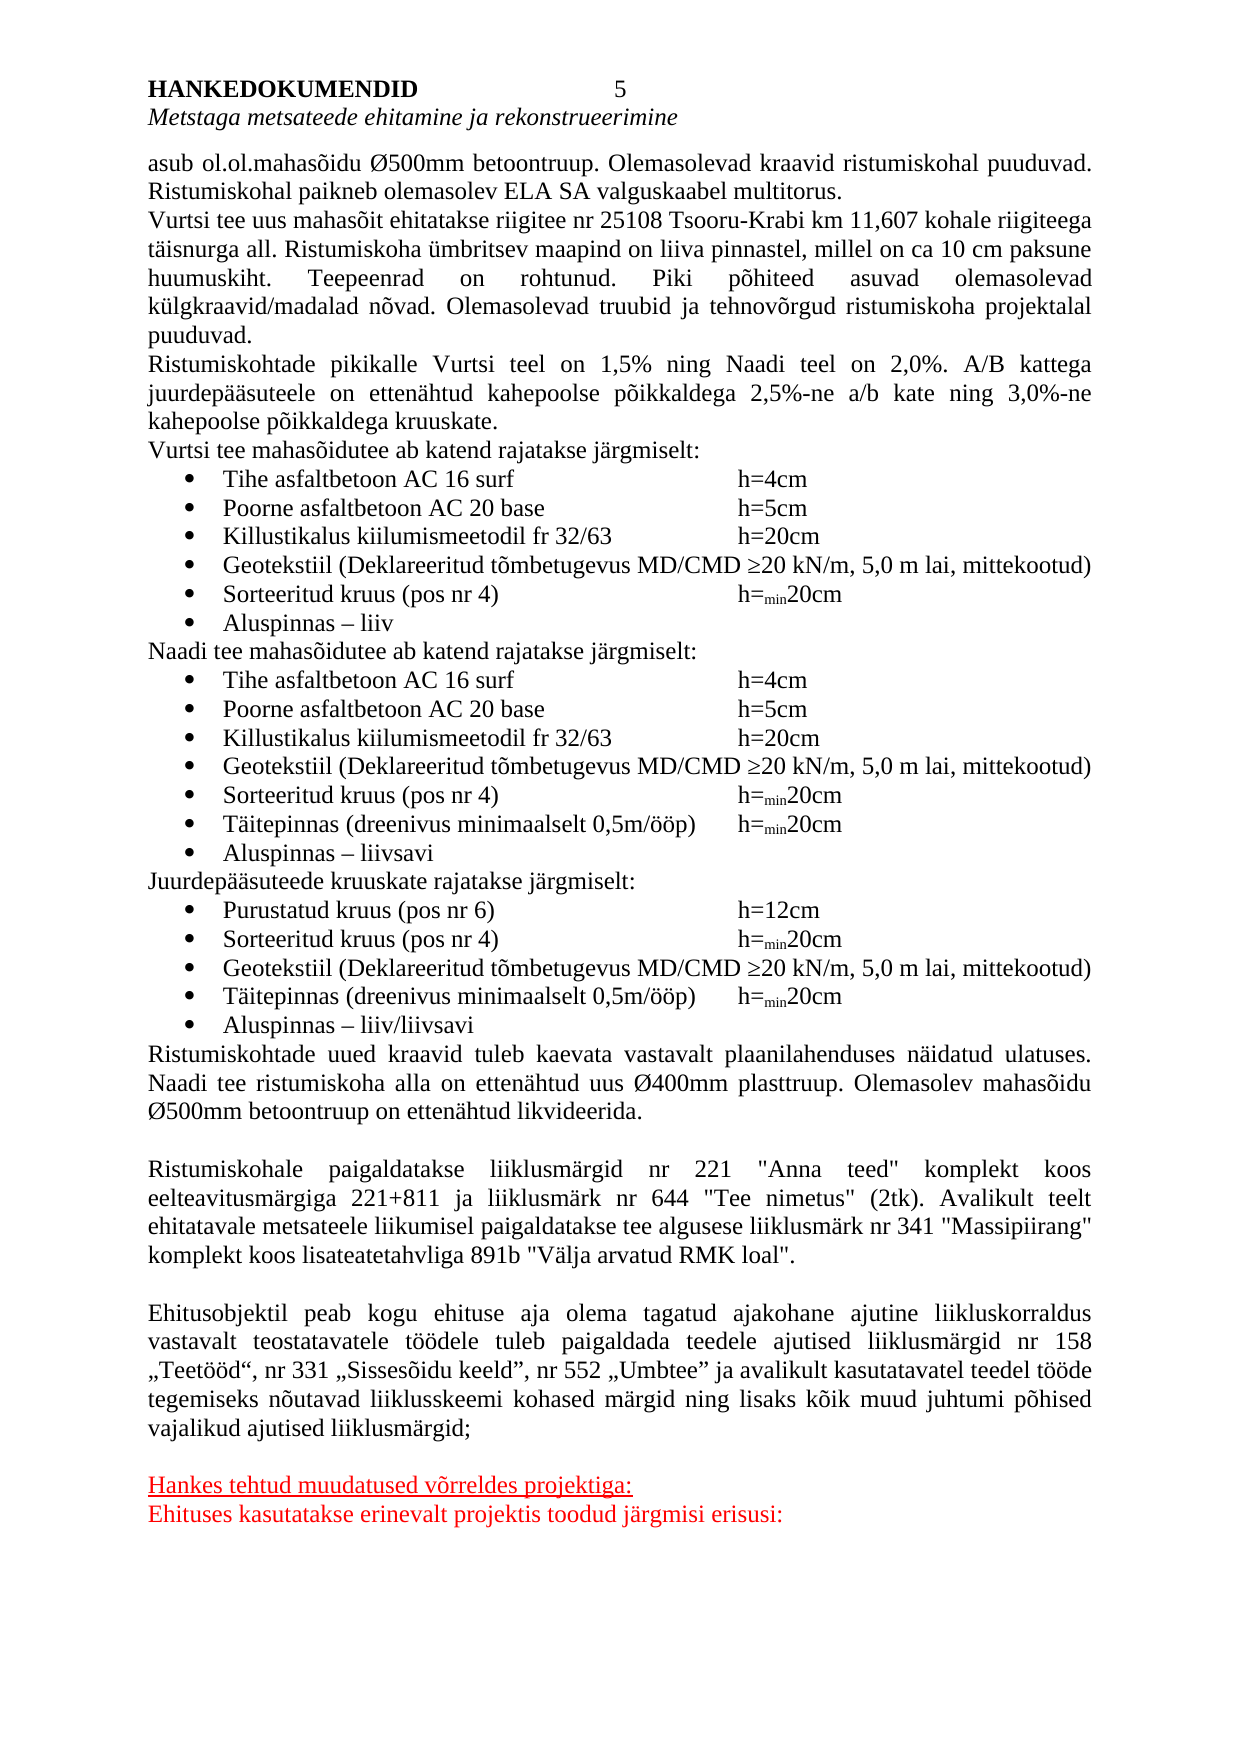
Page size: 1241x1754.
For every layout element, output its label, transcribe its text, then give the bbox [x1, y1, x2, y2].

list Poorne asfaltbetoon AC 20 base h=5cm [185, 493, 1093, 521]
text Hankes tehtud muudatused võrreldes projektiga: [148, 1470, 1093, 1499]
list Poorne asfaltbetoon AC 20 base h=5cm [185, 694, 1093, 723]
list Sorteeritud kruus (pos nr 4) h=min20cm [185, 579, 1093, 608]
text Ehituses kasutatakse erinevalt projektis toodud järgmisi erisusi: [148, 1499, 1093, 1528]
text Ristumiskohale paigaldatakse liiklusmärgid nr 221 "Anna teed" komplekt koos eelteavitusmärgiga 221+811 ja liiklusmärk nr 644 "Tee nimetus" (2tk). Avalikult teelt ehitatavale metsateele liikumisel paigaldatakse tee algusese liiklusmärk nr 341 "Massipiirang" komplekt koos lisateatetahvliga 891b "Välja arvatud RMK loal". [148, 1154, 1093, 1269]
text Vurtsi tee mahasõidutee ab katend rajatakse järgmiselt: [148, 435, 1093, 464]
list Aluspinnas – liiv [185, 608, 1093, 636]
text Naadi tee mahasõidutee ab katend rajatakse järgmiselt: [148, 636, 1093, 665]
text Ehitusobjektil peab kogu ehituse aja olema tagatud ajakohane ajutine liikluskorraldus vastavalt teostatavatele töödele tuleb paigaldada teedele ajutised liiklusmärgid nr 158 „Teetööd“, nr 331 „Sissesõidu keeld”, nr 552 „Umbtee” ja avalikult kasutatavatel teedel tööde tegemiseks nõutavad liiklusskeemi kohased märgid ning lisaks kõik muud juhtumi põhised vajalikud ajutised liiklusmärgid; [148, 1298, 1093, 1441]
text Juurdepääsuteede kruuskate rajatakse järgmiselt: [148, 866, 1093, 895]
text Vurtsi tee uus mahasõit ehitatakse riigitee nr 25108 Tsooru-Krabi km 11,607 kohale riigiteega täisnurga all. Ristumiskoha ümbritsev maapind on liiva pinnastel, millel on ca 10 cm paksune huumuskiht. Teepeenrad on rohtunud. Piki põhiteed asuvad olemasolevad külgkraavid/madalad nõvad. Olemasolevad truubid ja tehnovõrgud ristumiskoha projektalal puuduvad. [148, 205, 1093, 349]
list Purustatud kruus (pos nr 6) h=12cm [185, 895, 1093, 924]
list Täitepinnas (dreenivus minimaalselt 0,5m/ööp) h=min20cm [185, 809, 1093, 838]
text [148, 148, 1093, 205]
list Sorteeritud kruus (pos nr 4) h=min20cm [185, 780, 1093, 809]
list Geotekstiil (Deklareeritud tõmbetugevus MD/CMD ≥20 kN/m, 5,0 m lai, mittekootud) [185, 953, 1093, 981]
list Tihe asfaltbetoon AC 16 surf h=4cm [185, 665, 1093, 694]
list Tihe asfaltbetoon AC 16 surf h=4cm [185, 464, 1093, 493]
list Geotekstiil (Deklareeritud tõmbetugevus MD/CMD ≥20 kN/m, 5,0 m lai, mittekootud) [185, 751, 1093, 780]
list Aluspinnas – liivsavi [185, 838, 1093, 866]
text Ristumiskohtade pikikalle Vurtsi teel on 1,5% ning Naadi teel on 2,0%. A/B kattega juurdepääsuteele on ettenähtud kahepoolse põikkaldega 2,5%-ne a/b kate ning 3,0%-ne kahepoolse põikkaldega kruuskate. [148, 349, 1093, 435]
list Killustikalus kiilumismeetodil fr 32/63 h=20cm [185, 521, 1093, 550]
list Aluspinnas – liiv/liivsavi [185, 1010, 1093, 1039]
list Sorteeritud kruus (pos nr 4) h=min20cm [185, 924, 1093, 953]
list Geotekstiil (Deklareeritud tõmbetugevus MD/CMD ≥20 kN/m, 5,0 m lai, mittekootud) [185, 550, 1093, 579]
list Täitepinnas (dreenivus minimaalselt 0,5m/ööp) h=min20cm [185, 981, 1093, 1010]
list Killustikalus kiilumismeetodil fr 32/63 h=20cm [185, 723, 1093, 751]
text Ristumiskohtade uued kraavid tuleb kaevata vastavalt plaanilahenduses näidatud ulatuses. Naadi tee ristumiskoha alla on ettenähtud uus Ø400mm plasttruup. Olemasolev mahasõidu Ø500mm betoontruup on ettenähtud likvideerida. [148, 1039, 1093, 1125]
